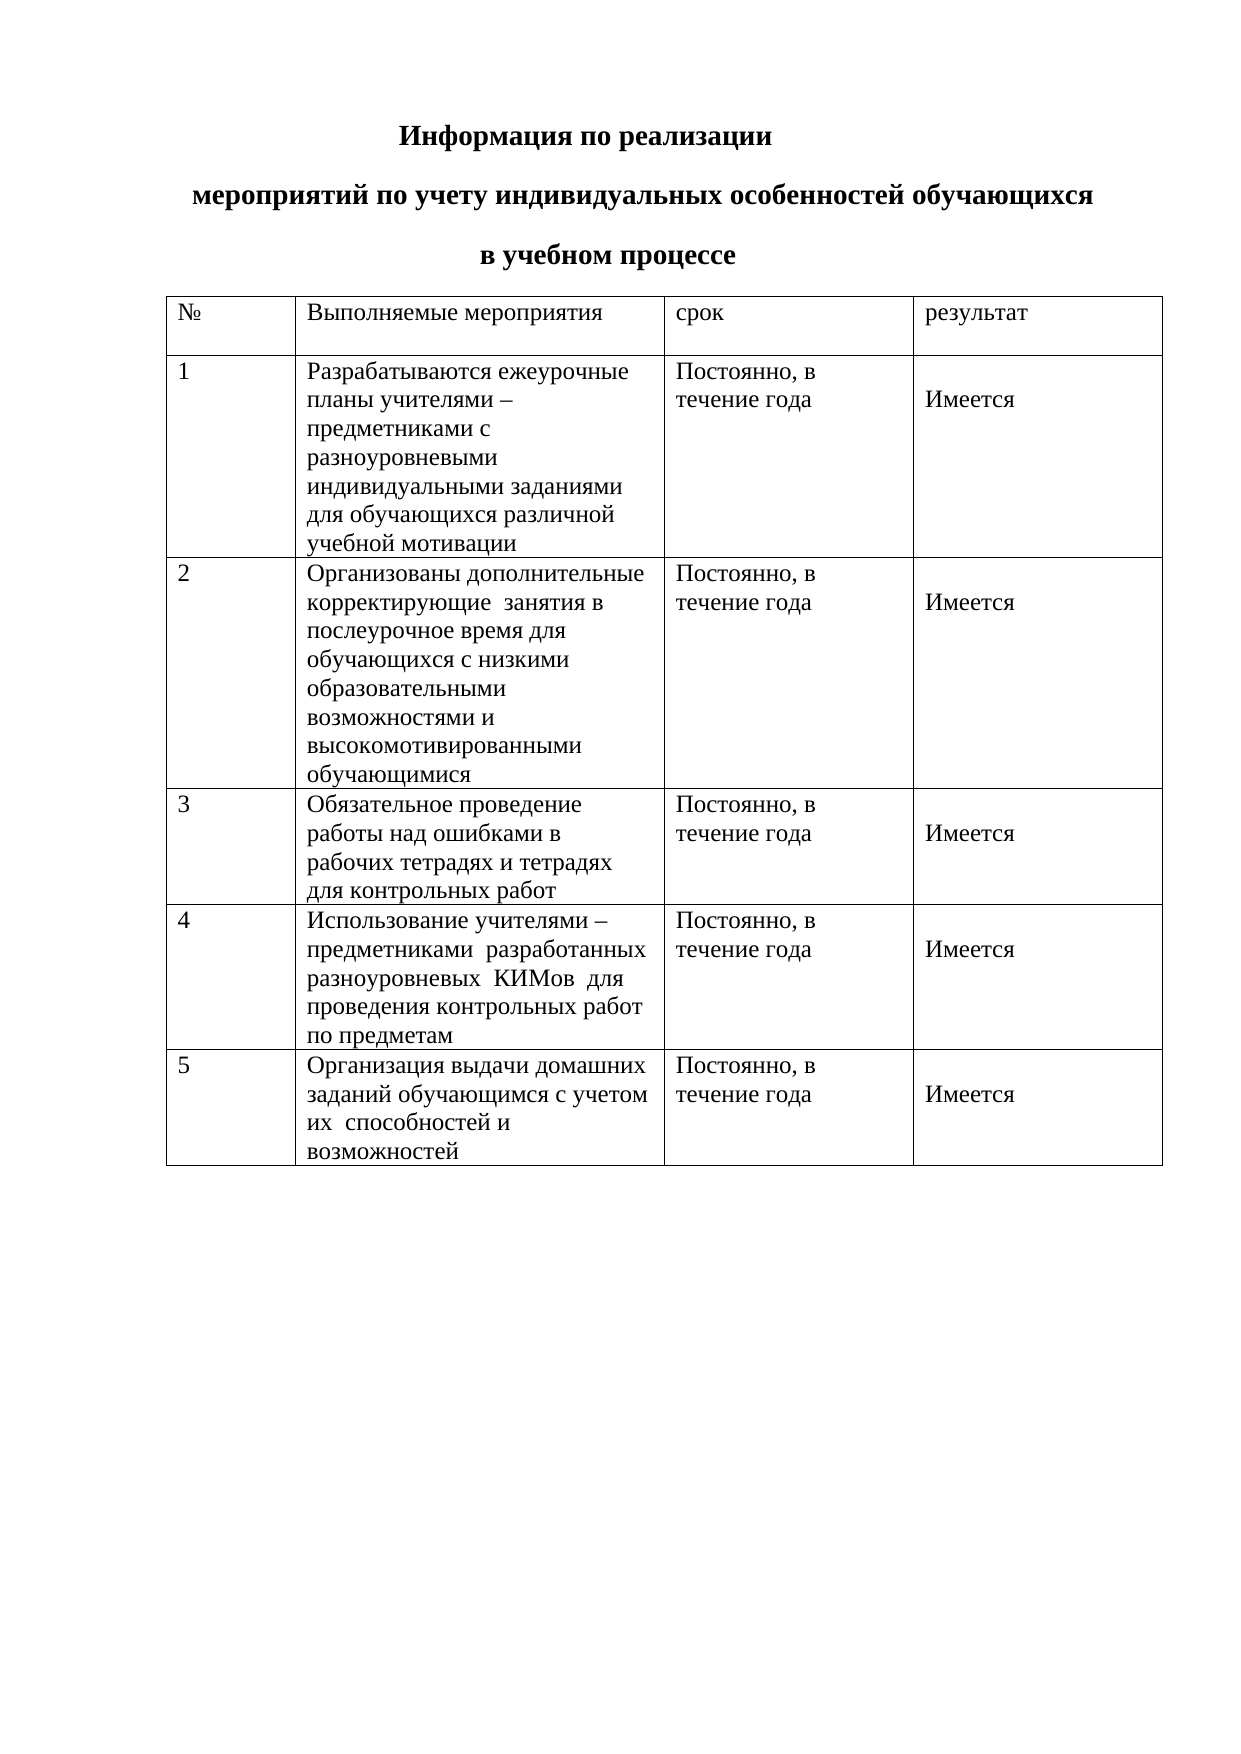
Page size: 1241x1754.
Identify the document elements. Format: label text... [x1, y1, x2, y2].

table_cell Имеется [914, 1050, 1162, 1165]
table_cell 2 [167, 558, 295, 788]
table_cell Организация выдачи домашних заданий обучающимся с учетом их способностей и возможностей [296, 1050, 664, 1165]
table_cell Постоянно, в течение года [665, 1050, 913, 1165]
table_cell Имеется [914, 789, 1162, 904]
table_cell Постоянно, в течение года [665, 356, 913, 557]
text мероприятий по учету индивидуальных особенностей обучающихся [177, 177, 1152, 211]
table_cell Обязательное проведение работы над ошибками в рабочих тетрадях и тетрадях для контрольных работ [296, 789, 664, 904]
table_header № [167, 297, 295, 355]
table_cell Организованы дополнительные корректирующие занятия в послеурочное время для обучающихся с низкими образовательными возможностями и высокомотивированными обучающимися [296, 558, 664, 788]
text в учебном процессе [398, 237, 1152, 270]
table_cell Имеется [914, 905, 1162, 1049]
table_header Выполняемые мероприятия [296, 297, 664, 355]
table_cell Постоянно, в течение года [665, 905, 913, 1049]
table_cell 1 [167, 356, 295, 557]
table_cell 5 [167, 1050, 295, 1165]
table_cell 4 [167, 905, 295, 1049]
table_cell Имеется [914, 558, 1162, 788]
table_header срок [665, 297, 913, 355]
table_cell Использование учителями – предметниками разработанных разноуровневых КИМов для проведения контрольных работ по предметам [296, 905, 664, 1049]
table_cell Постоянно, в течение года [665, 789, 913, 904]
table_cell 3 [167, 789, 295, 904]
text Информация по реализации [325, 118, 1152, 152]
table_cell Имеется [914, 356, 1162, 557]
table_cell Разрабатываются ежеурочные планы учителями – предметниками с разноуровневыми индивидуальными заданиями для обучающихся различной учебной мотивации [296, 356, 664, 557]
table_header результат [914, 297, 1162, 355]
table_cell Постоянно, в течение года [665, 558, 913, 788]
